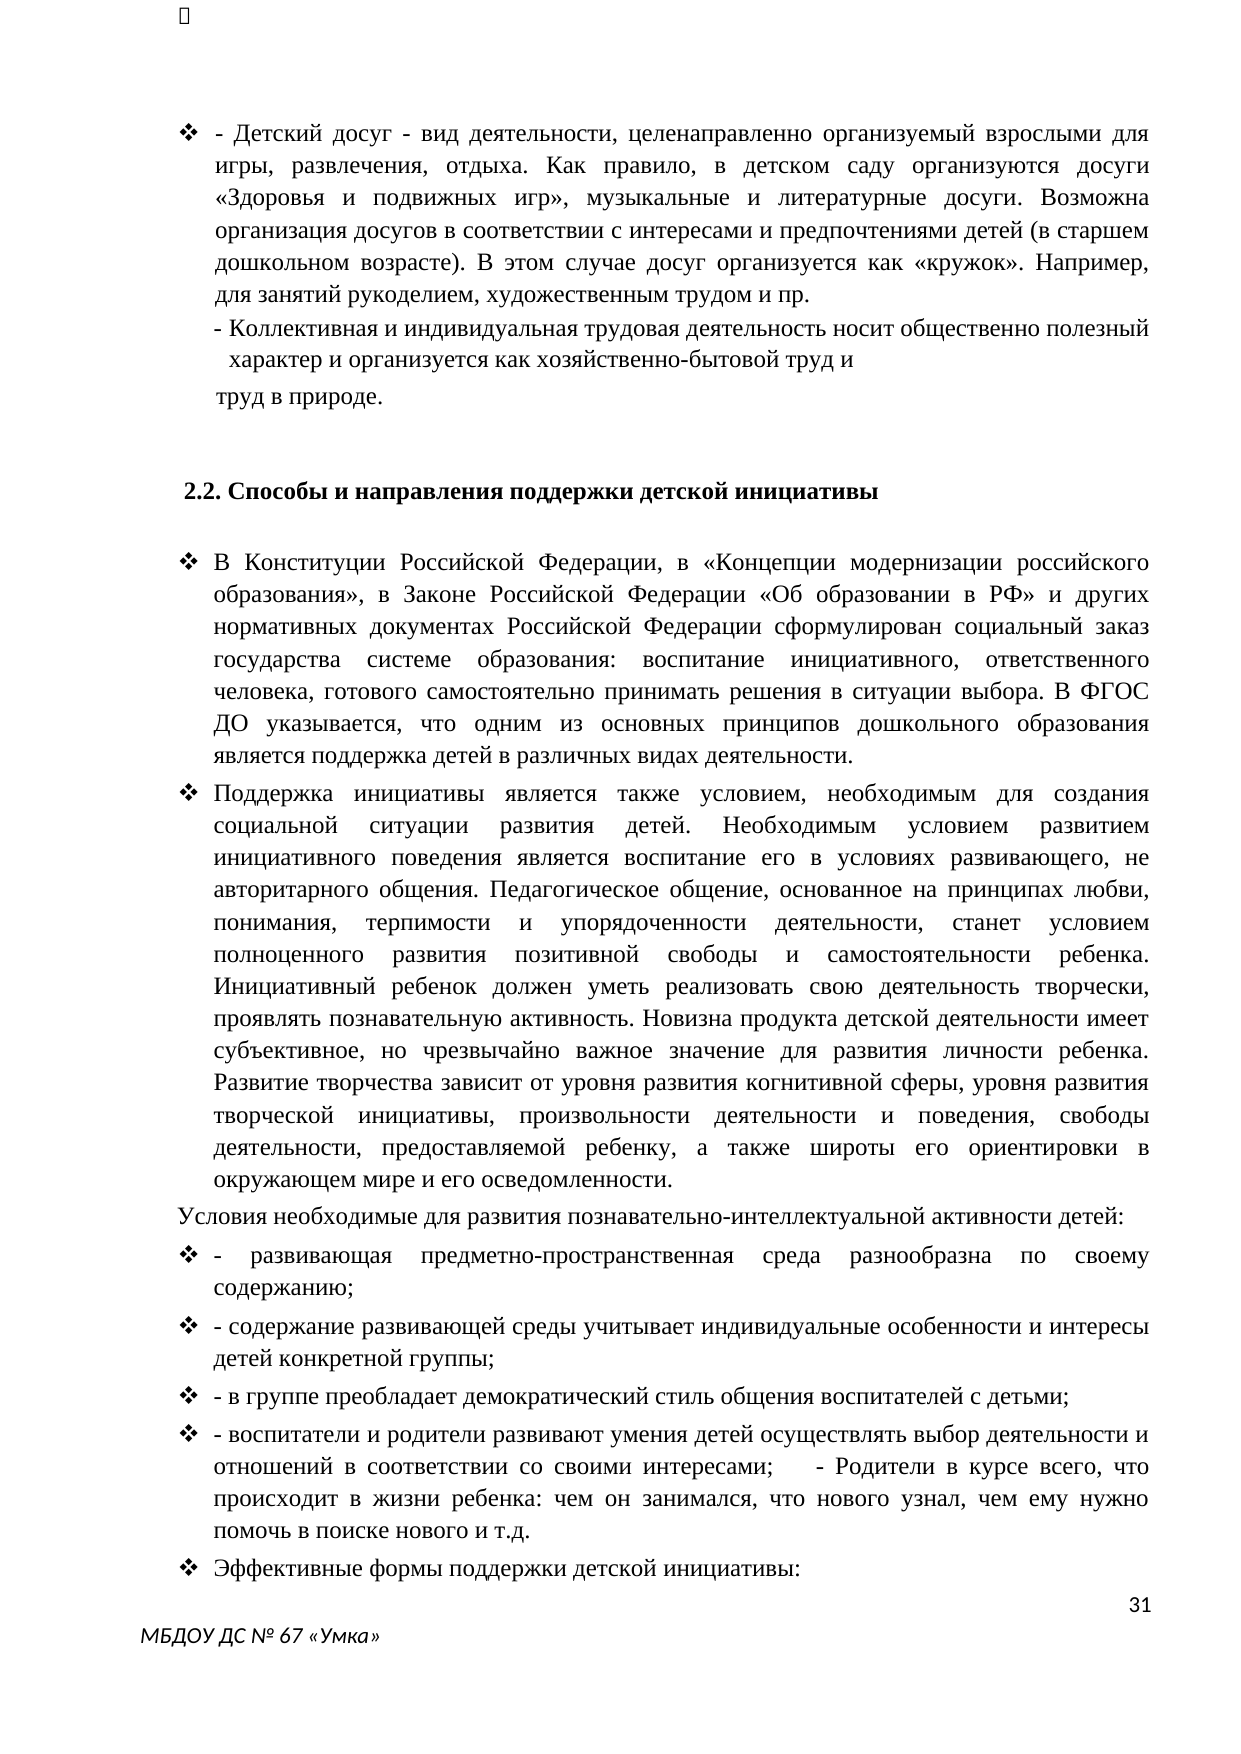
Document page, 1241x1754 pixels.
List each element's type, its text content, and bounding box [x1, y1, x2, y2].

list Поддержка инициативы является также условием, необходимым для создания социальной ситуации развития детей. Необходимым условием развитием инициативного поведения является воспитание его в условиях развивающего, не авторитарного общения. Педагогическое общение, основанное на принципах любви, понимания, терпимости и упорядоченности деятельности, станет условием полноценного развития позитивной свободы и самостоятельности ребенка. Инициативный ребенок должен уметь реализовать свою деятельность творчески, проявлять познавательную активность. Новизна продукта детской деятельности имеет субъективное, но чрезвычайно важное значение для развития личности ребенка. Развитие творчества зависит от уровня развития когнитивной сферы, уровня развития творческой инициативы, произвольности деятельности и поведения, свободы деятельности, предоставляемой ребенку, а также широты его ориентировки в окружающем мире и его осведомленности. [177, 778, 1150, 1193]
list Коллективная и индивидуальная трудовая деятельность носит общественно полезный характер и организуется как хозяйственно-бытовой труд и [213, 313, 1150, 372]
list - содержание развивающей среды учитывает индивидуальные особенности и интересы детей конкретной группы; [177, 1311, 1150, 1372]
list Эффективные формы поддержки детской инициативы: [177, 1553, 1150, 1581]
list - развивающая предметно-пространственная среда разнообразна по своему содержанию; [177, 1240, 1150, 1301]
list - Детский досуг - вид деятельности, целенаправленно организуемый взрослыми для игры, развлечения, отдыха. Как правило, в детском саду организуются досуги «Здоровья и подвижных игр», музыкальные и литературные досуги. Возможна организация досугов в соответствии с интересами и предпочтениями детей (в старшем дошкольном возрасте). В этом случае досуг организуется как «кружок». Например, для занятий рукоделием, художественным трудом и пр. [177, 118, 1150, 308]
list В Конституции Российской Федерации, в «Концепции модернизации российского образования», в Законе Российской Федерации «Об образовании в РФ» и других нормативных документах Российской Федерации сформулирован социальный заказ государства системе образования: воспитание инициативного, ответственного человека, готового самостоятельно принимать решения в ситуации выбора. В ФГОС ДО указывается, что одним из основных принципов дошкольного образования является поддержка детей в различных видах деятельности. [177, 547, 1150, 769]
text Условия необходимые для развития познавательно-интеллектуальной активности детей: [177, 1201, 1150, 1230]
list - воспитатели и родители развивают умения детей осуществлять выбор деятельности и отношений в соответствии со своими интересами;  - Родители в курсе всего, что происходит в жизни ребенка: чем он занимался, что нового узнал, чем ему нужно помочь в поиске нового и т.д. [177, 1419, 1150, 1544]
text труд в природе. [216, 381, 1150, 410]
subtitle 2.2. Способы и направления поддержки детской инициативы [177, 476, 1149, 505]
list - в группе преобладает демократический стиль общения воспитателей с детьми; [177, 1381, 1150, 1410]
